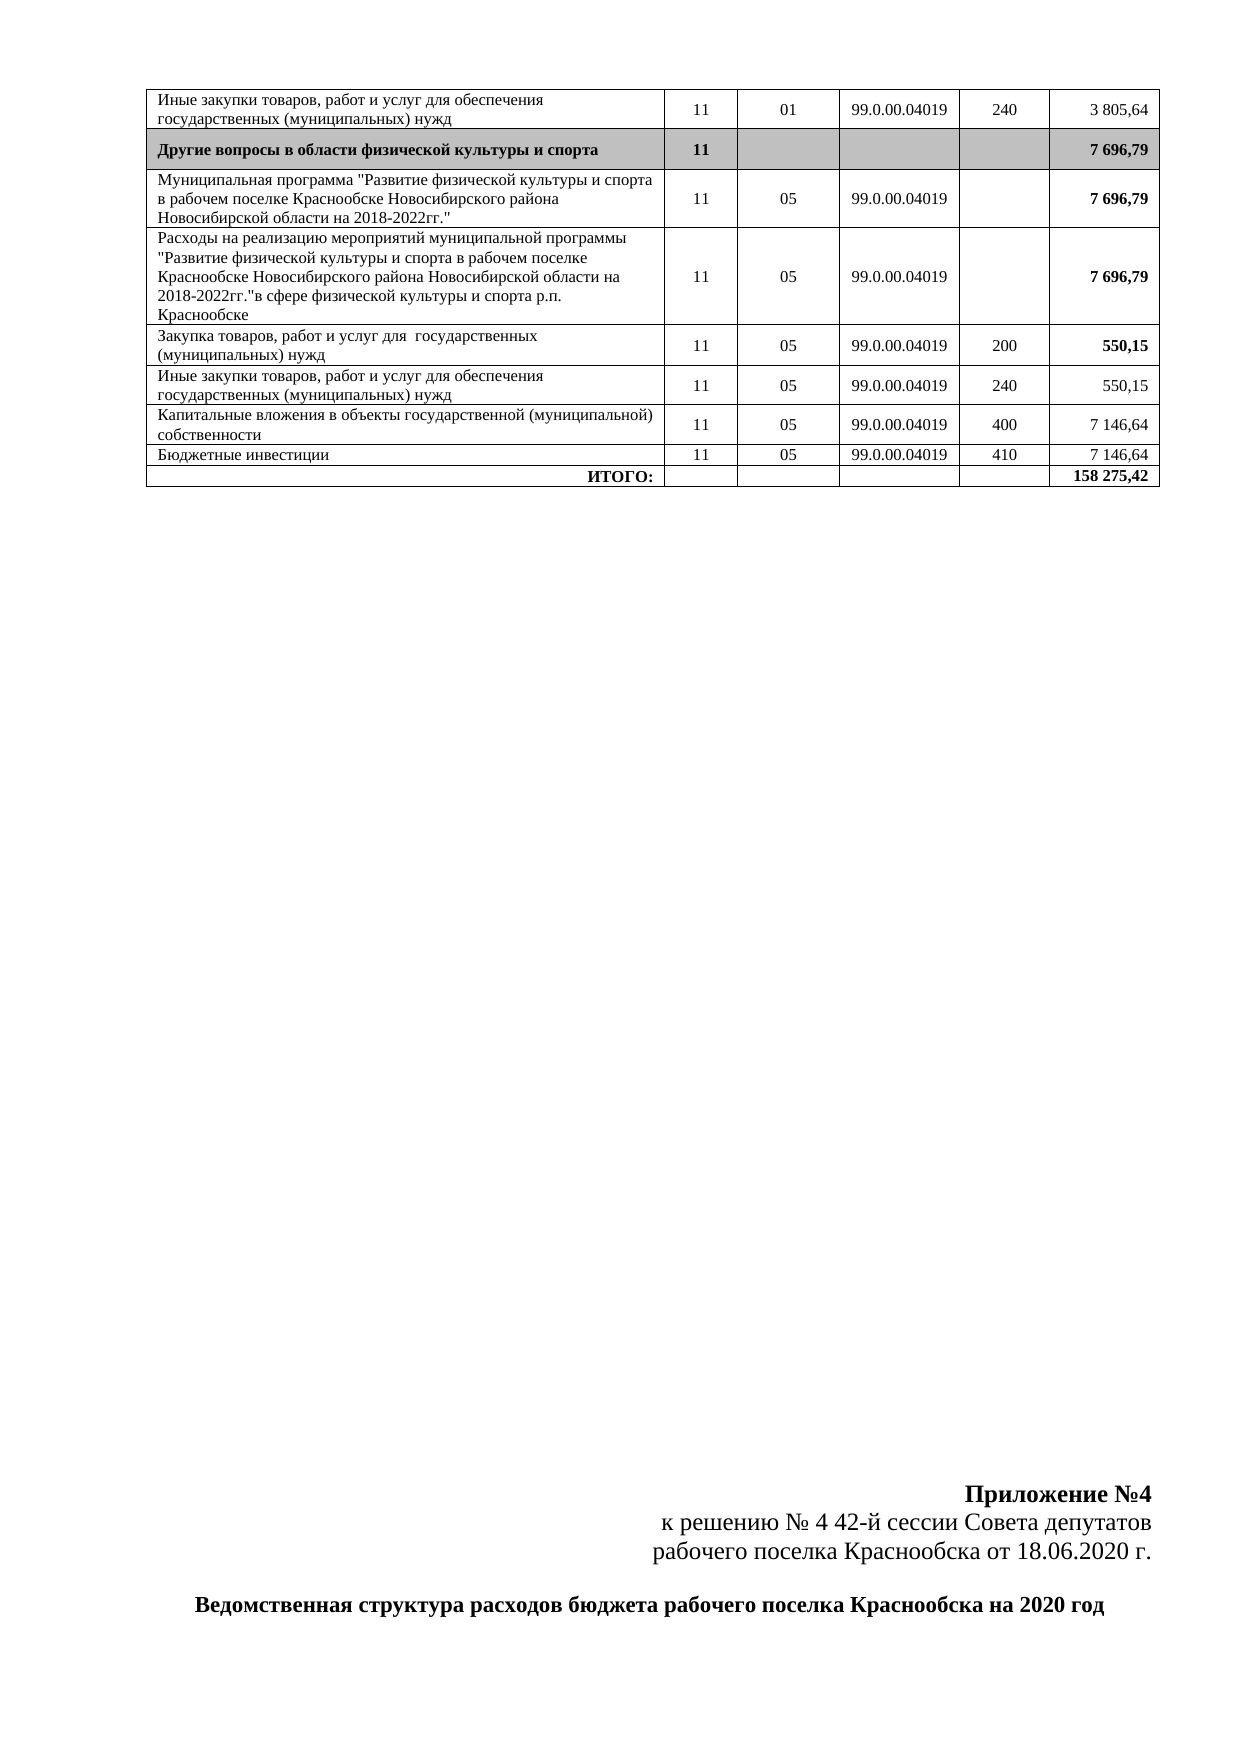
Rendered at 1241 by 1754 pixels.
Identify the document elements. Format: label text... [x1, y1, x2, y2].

table_cell ИТОГО: [147, 466, 664, 486]
table_cell Капитальные вложения в объекты государственной (муниципальной) собственности [147, 405, 664, 443]
table_cell 99.0.00.04019 [840, 366, 959, 404]
table_cell Бюджетные инвестиции [147, 445, 664, 465]
table_cell [738, 466, 839, 486]
table_cell 05 [738, 366, 839, 404]
table_cell 11 [665, 228, 737, 324]
table_cell 3 805,64 [1050, 90, 1159, 128]
table_cell 05 [738, 228, 839, 324]
table_cell 7 696,79 [1050, 170, 1159, 227]
table_cell 550,15 [1050, 325, 1159, 365]
table_cell 200 [960, 325, 1049, 365]
text к решению № 4 42-й сессии Совета депутатов [148, 1507, 1152, 1536]
table_cell 400 [960, 405, 1049, 443]
table_cell 99.0.00.04019 [840, 445, 959, 465]
table_cell Иные закупки товаров, работ и услуг для обеспечения государственных (муниципальных) нужд [147, 90, 664, 128]
table_cell 11 [665, 325, 737, 365]
table_cell [960, 129, 1049, 169]
table_cell 7 696,79 [1050, 129, 1159, 169]
table_cell 158 275,42 [1050, 466, 1159, 486]
table_cell [840, 129, 959, 169]
table_cell 550,15 [1050, 366, 1159, 404]
table_cell [960, 228, 1049, 324]
table_cell [960, 466, 1049, 486]
table_cell Другие вопросы в области физической культуры и спорта [147, 129, 664, 169]
table_cell [738, 129, 839, 169]
table_cell 11 [665, 129, 737, 169]
table_cell Иные закупки товаров, работ и услуг для обеспечения государственных (муниципальных) нужд [147, 366, 664, 404]
table_cell 410 [960, 445, 1049, 465]
text Приложение №4 [148, 1479, 1152, 1507]
table_cell [960, 170, 1049, 227]
table_cell 05 [738, 445, 839, 465]
text Ведомственная структура расходов бюджета рабочего поселка Краснообска на 2020 год [148, 1591, 1152, 1618]
table_cell 05 [738, 325, 839, 365]
table_cell 240 [960, 366, 1049, 404]
table_cell 7 146,64 [1050, 445, 1159, 465]
table_cell 11 [665, 445, 737, 465]
table_cell Закупка товаров, работ и услуг для государственных (муниципальных) нужд [147, 325, 664, 365]
table_cell 7 146,64 [1050, 405, 1159, 443]
table_cell 11 [665, 366, 737, 404]
table_cell 99.0.00.04019 [840, 90, 959, 128]
table_cell 05 [738, 170, 839, 227]
table_cell [840, 466, 959, 486]
table_cell 11 [665, 405, 737, 443]
table_cell 240 [960, 90, 1049, 128]
table_cell 01 [738, 90, 839, 128]
table_cell 11 [665, 90, 737, 128]
table_cell 99.0.00.04019 [840, 170, 959, 227]
table_cell 99.0.00.04019 [840, 405, 959, 443]
table_cell 11 [665, 170, 737, 227]
table_cell [665, 466, 737, 486]
text рабочего поселка Краснообска от 18.06.2020 г. [148, 1536, 1152, 1565]
table_cell 05 [738, 405, 839, 443]
table_cell 99.0.00.04019 [840, 325, 959, 365]
table_cell 99.0.00.04019 [840, 228, 959, 324]
table_cell 7 696,79 [1050, 228, 1159, 324]
